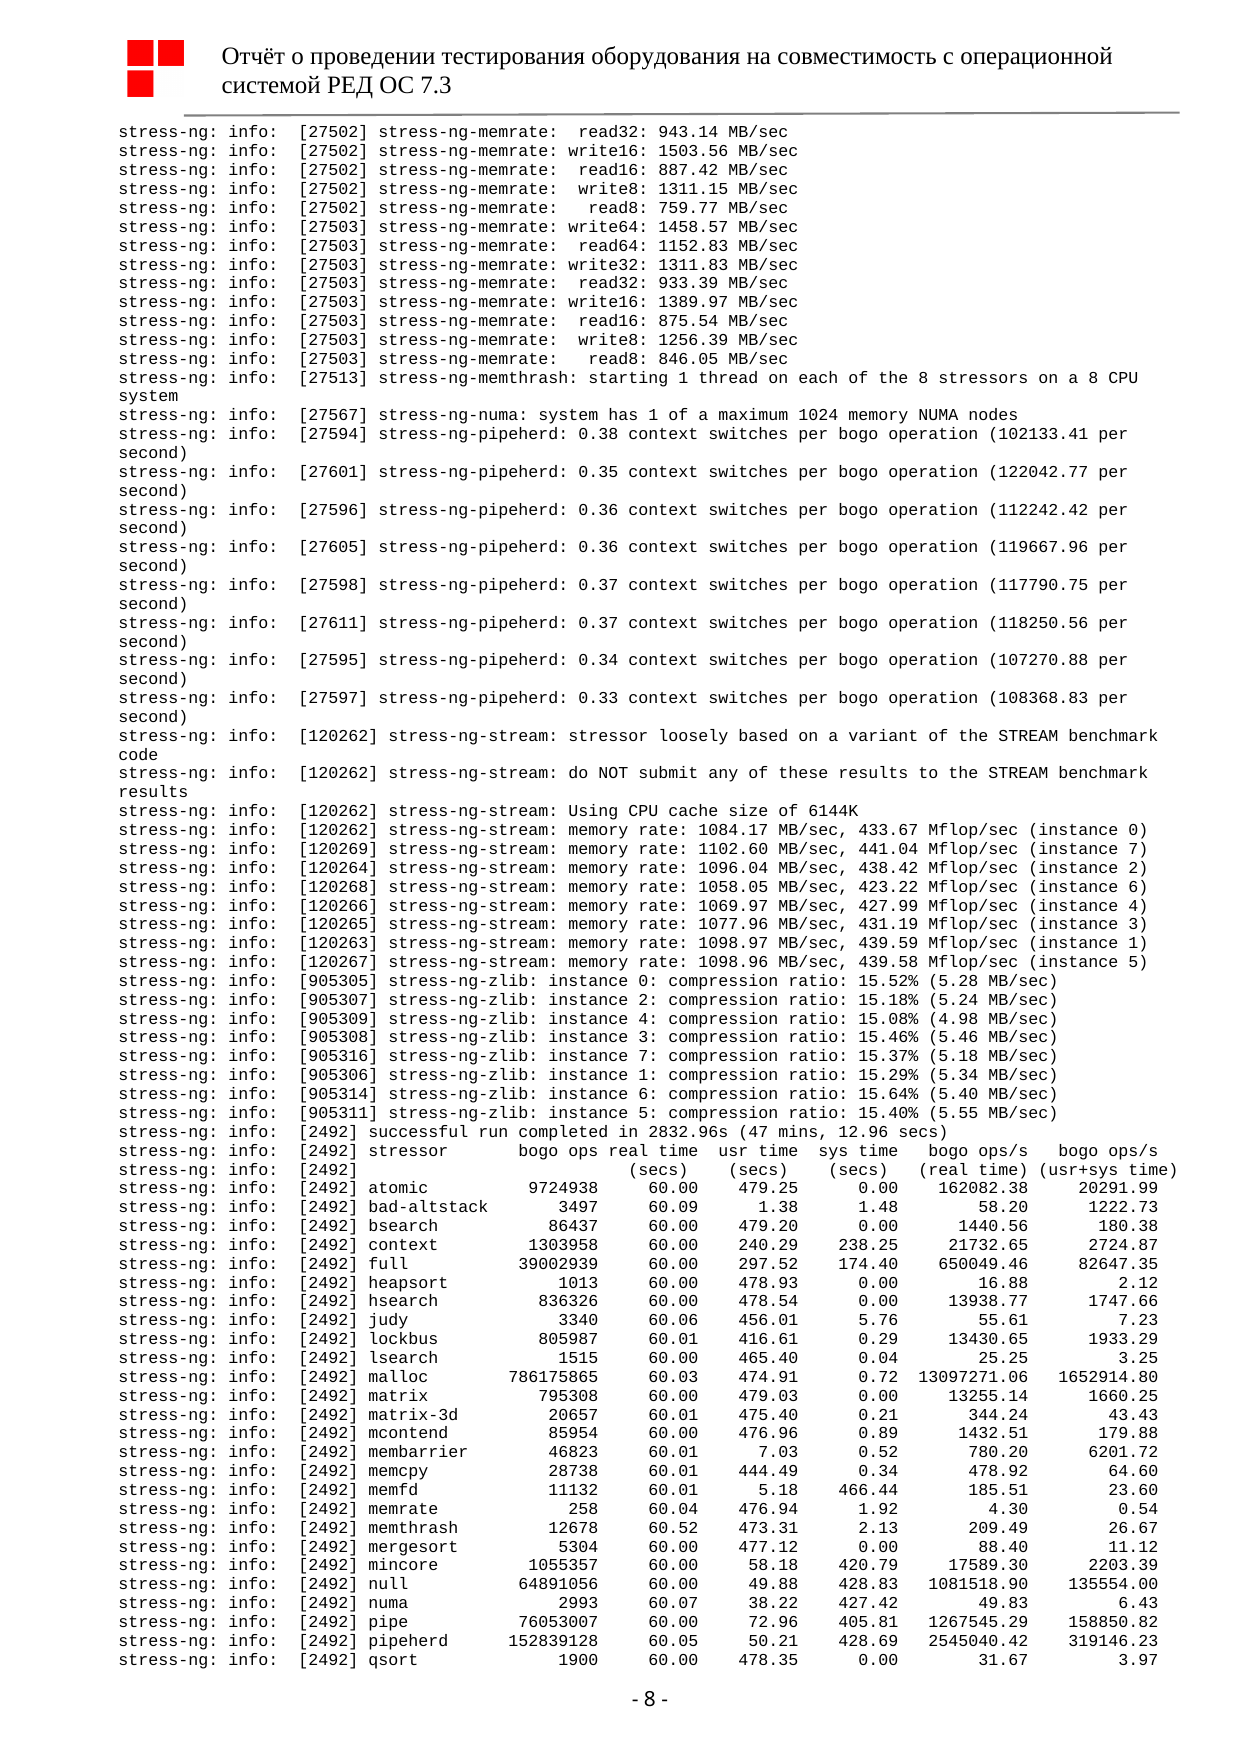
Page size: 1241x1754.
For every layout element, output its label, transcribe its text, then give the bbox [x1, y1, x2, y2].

text stress-ng: info: [905308] stress-ng-zlib: instance 3: compression ratio: 15.46% (5.46 MB/sec) [118, 1029, 1181, 1048]
text stress-ng: info: [27502] stress-ng-memrate: write8: 1311.15 MB/sec [118, 181, 1181, 199]
text stress-ng: info: [27502] stress-ng-memrate: read16: 887.42 MB/sec [118, 162, 1181, 181]
text stress-ng: info: [27503] stress-ng-memrate: write64: 1458.57 MB/sec [118, 218, 1181, 237]
text stress-ng: info: [27503] stress-ng-memrate: read32: 933.39 MB/sec [118, 275, 1181, 294]
text stress-ng: info: [27502] stress-ng-memrate: write16: 1503.56 MB/sec [118, 143, 1181, 162]
text stress-ng: info: [905311] stress-ng-zlib: instance 5: compression ratio: 15.40% (5.55 MB/sec) [118, 1104, 1181, 1123]
text stress-ng: info: [120264] stress-ng-stream: memory rate: 1096.04 MB/sec, 438.42 Mflop/sec (instance 2) [118, 859, 1181, 878]
text stress-ng: info: [27513] stress-ng-memthrash: starting 1 thread on each of the 8 stressors on a 8 CPU system [118, 369, 1181, 407]
text stress-ng: info: [2492] atomic 9724938 60.00 479.25 0.00 162082.38 20291.99 [118, 1180, 1181, 1199]
text stress-ng: info: [2492] memcpy 28738 60.01 444.49 0.34 478.92 64.60 [118, 1463, 1181, 1482]
text stress-ng: info: [905316] stress-ng-zlib: instance 7: compression ratio: 15.37% (5.18 MB/sec) [118, 1048, 1181, 1067]
text stress-ng: info: [120263] stress-ng-stream: memory rate: 1098.97 MB/sec, 439.59 Mflop/sec (instance 1) [118, 935, 1181, 954]
text stress-ng: info: [2492] successful run completed in 2832.96s (47 mins, 12.96 secs) [118, 1123, 1181, 1142]
text stress-ng: info: [2492] memfd 11132 60.01 5.18 466.44 185.51 23.60 [118, 1482, 1181, 1500]
text stress-ng: info: [27596] stress-ng-pipeherd: 0.36 context switches per bogo operation (112242.42 per second) [118, 501, 1181, 539]
text stress-ng: info: [27502] stress-ng-memrate: read8: 759.77 MB/sec [118, 199, 1181, 218]
text stress-ng: info: [2492] malloc 786175865 60.03 474.91 0.72 13097271.06 1652914.80 [118, 1368, 1181, 1387]
text stress-ng: info: [2492] stressor bogo ops real time usr time sys time bogo ops/s bogo ops/s [118, 1142, 1181, 1161]
text stress-ng: info: [120262] stress-ng-stream: memory rate: 1084.17 MB/sec, 433.67 Mflop/sec (instance 0) [118, 822, 1181, 841]
text stress-ng: info: [120266] stress-ng-stream: memory rate: 1069.97 MB/sec, 427.99 Mflop/sec (instance 4) [118, 897, 1181, 916]
text stress-ng: info: [2492] mergesort 5304 60.00 477.12 0.00 88.40 11.12 [118, 1538, 1181, 1557]
text stress-ng: info: [2492] hsearch 836326 60.00 478.54 0.00 13938.77 1747.66 [118, 1293, 1181, 1312]
text stress-ng: info: [27502] stress-ng-memrate: read32: 943.14 MB/sec [118, 124, 1181, 143]
text stress-ng: info: [120265] stress-ng-stream: memory rate: 1077.96 MB/sec, 431.19 Mflop/sec (instance 3) [118, 916, 1181, 935]
text stress-ng: info: [2492] heapsort 1013 60.00 478.93 0.00 16.88 2.12 [118, 1274, 1181, 1293]
text stress-ng: info: [2492] null 64891056 60.00 49.88 428.83 1081518.90 135554.00 [118, 1576, 1181, 1595]
text stress-ng: info: [120262] stress-ng-stream: Using CPU cache size of 6144K [118, 803, 1181, 822]
text stress-ng: info: [27567] stress-ng-numa: system has 1 of a maximum 1024 memory NUMA nodes [118, 407, 1181, 426]
text stress-ng: info: [120262] stress-ng-stream: stressor loosely based on a variant of the STREAM benchmark code [118, 727, 1181, 765]
text stress-ng: info: [120268] stress-ng-stream: memory rate: 1058.05 MB/sec, 423.22 Mflop/sec (instance 6) [118, 878, 1181, 897]
text stress-ng: info: [2492] lsearch 1515 60.00 465.40 0.04 25.25 3.25 [118, 1349, 1181, 1368]
text stress-ng: info: [2492] mcontend 85954 60.00 476.96 0.89 1432.51 179.88 [118, 1425, 1181, 1444]
text stress-ng: info: [27597] stress-ng-pipeherd: 0.33 context switches per bogo operation (108368.83 per second) [118, 690, 1181, 727]
text stress-ng: info: [27503] stress-ng-memrate: read64: 1152.83 MB/sec [118, 237, 1181, 256]
picture [127, 40, 184, 97]
text stress-ng: info: [27594] stress-ng-pipeherd: 0.38 context switches per bogo operation (102133.41 per second) [118, 426, 1181, 463]
text stress-ng: info: [2492] matrix 795308 60.00 479.03 0.00 13255.14 1660.25 [118, 1387, 1181, 1406]
text stress-ng: info: [2492] qsort 1900 60.00 478.35 0.00 31.67 3.97 [118, 1651, 1181, 1670]
text stress-ng: info: [905307] stress-ng-zlib: instance 2: compression ratio: 15.18% (5.24 MB/sec) [118, 991, 1181, 1010]
text stress-ng: info: [2492] pipe 76053007 60.00 72.96 405.81 1267545.29 158850.82 [118, 1613, 1181, 1632]
text stress-ng: info: [120269] stress-ng-stream: memory rate: 1102.60 MB/sec, 441.04 Mflop/sec (instance 7) [118, 841, 1181, 859]
text stress-ng: info: [905305] stress-ng-zlib: instance 0: compression ratio: 15.52% (5.28 MB/sec) [118, 972, 1181, 991]
text stress-ng: info: [2492] memthrash 12678 60.52 473.31 2.13 209.49 26.67 [118, 1519, 1181, 1538]
text stress-ng: info: [27503] stress-ng-memrate: read8: 846.05 MB/sec [118, 350, 1181, 369]
text stress-ng: info: [2492] lockbus 805987 60.01 416.61 0.29 13430.65 1933.29 [118, 1331, 1181, 1349]
text stress-ng: info: [2492] numa 2993 60.07 38.22 427.42 49.83 6.43 [118, 1595, 1181, 1613]
text stress-ng: info: [2492] membarrier 46823 60.01 7.03 0.52 780.20 6201.72 [118, 1444, 1181, 1463]
text stress-ng: info: [27611] stress-ng-pipeherd: 0.37 context switches per bogo operation (118250.56 per second) [118, 614, 1181, 652]
text stress-ng: info: [2492] mincore 1055357 60.00 58.18 420.79 17589.30 2203.39 [118, 1557, 1181, 1576]
text stress-ng: info: [2492] context 1303958 60.00 240.29 238.25 21732.65 2724.87 [118, 1236, 1181, 1255]
text stress-ng: info: [2492] bsearch 86437 60.00 479.20 0.00 1440.56 180.38 [118, 1218, 1181, 1236]
text stress-ng: info: [120262] stress-ng-stream: do NOT submit any of these results to the STREAM benchmark results [118, 765, 1181, 803]
text stress-ng: info: [905309] stress-ng-zlib: instance 4: compression ratio: 15.08% (4.98 MB/sec) [118, 1010, 1181, 1029]
text stress-ng: info: [2492] memrate 258 60.04 476.94 1.92 4.30 0.54 [118, 1500, 1181, 1519]
text stress-ng: info: [27503] stress-ng-memrate: write32: 1311.83 MB/sec [118, 256, 1181, 275]
text stress-ng: info: [27503] stress-ng-memrate: write16: 1389.97 MB/sec [118, 294, 1181, 313]
text stress-ng: info: [27503] stress-ng-memrate: write8: 1256.39 MB/sec [118, 331, 1181, 350]
text stress-ng: info: [27605] stress-ng-pipeherd: 0.36 context switches per bogo operation (119667.96 per second) [118, 539, 1181, 577]
text stress-ng: info: [2492] matrix-3d 20657 60.01 475.40 0.21 344.24 43.43 [118, 1406, 1181, 1425]
text stress-ng: info: [2492] bad-altstack 3497 60.09 1.38 1.48 58.20 1222.73 [118, 1199, 1181, 1218]
text stress-ng: info: [2492] (secs) (secs) (secs) (real time) (usr+sys time) [118, 1161, 1181, 1180]
text stress-ng: info: [2492] pipeherd 152839128 60.05 50.21 428.69 2545040.42 319146.23 [118, 1632, 1181, 1651]
text stress-ng: info: [27595] stress-ng-pipeherd: 0.34 context switches per bogo operation (107270.88 per second) [118, 652, 1181, 690]
text stress-ng: info: [27598] stress-ng-pipeherd: 0.37 context switches per bogo operation (117790.75 per second) [118, 577, 1181, 614]
text stress-ng: info: [2492] judy 3340 60.06 456.01 5.76 55.61 7.23 [118, 1312, 1181, 1331]
text stress-ng: info: [27601] stress-ng-pipeherd: 0.35 context switches per bogo operation (122042.77 per second) [118, 463, 1181, 501]
text stress-ng: info: [27503] stress-ng-memrate: read16: 875.54 MB/sec [118, 313, 1181, 331]
text stress-ng: info: [905314] stress-ng-zlib: instance 6: compression ratio: 15.64% (5.40 MB/sec) [118, 1086, 1181, 1104]
text stress-ng: info: [905306] stress-ng-zlib: instance 1: compression ratio: 15.29% (5.34 MB/sec) [118, 1067, 1181, 1086]
text stress-ng: info: [2492] full 39002939 60.00 297.52 174.40 650049.46 82647.35 [118, 1255, 1181, 1274]
text stress-ng: info: [120267] stress-ng-stream: memory rate: 1098.96 MB/sec, 439.58 Mflop/sec (instance 5) [118, 954, 1181, 972]
